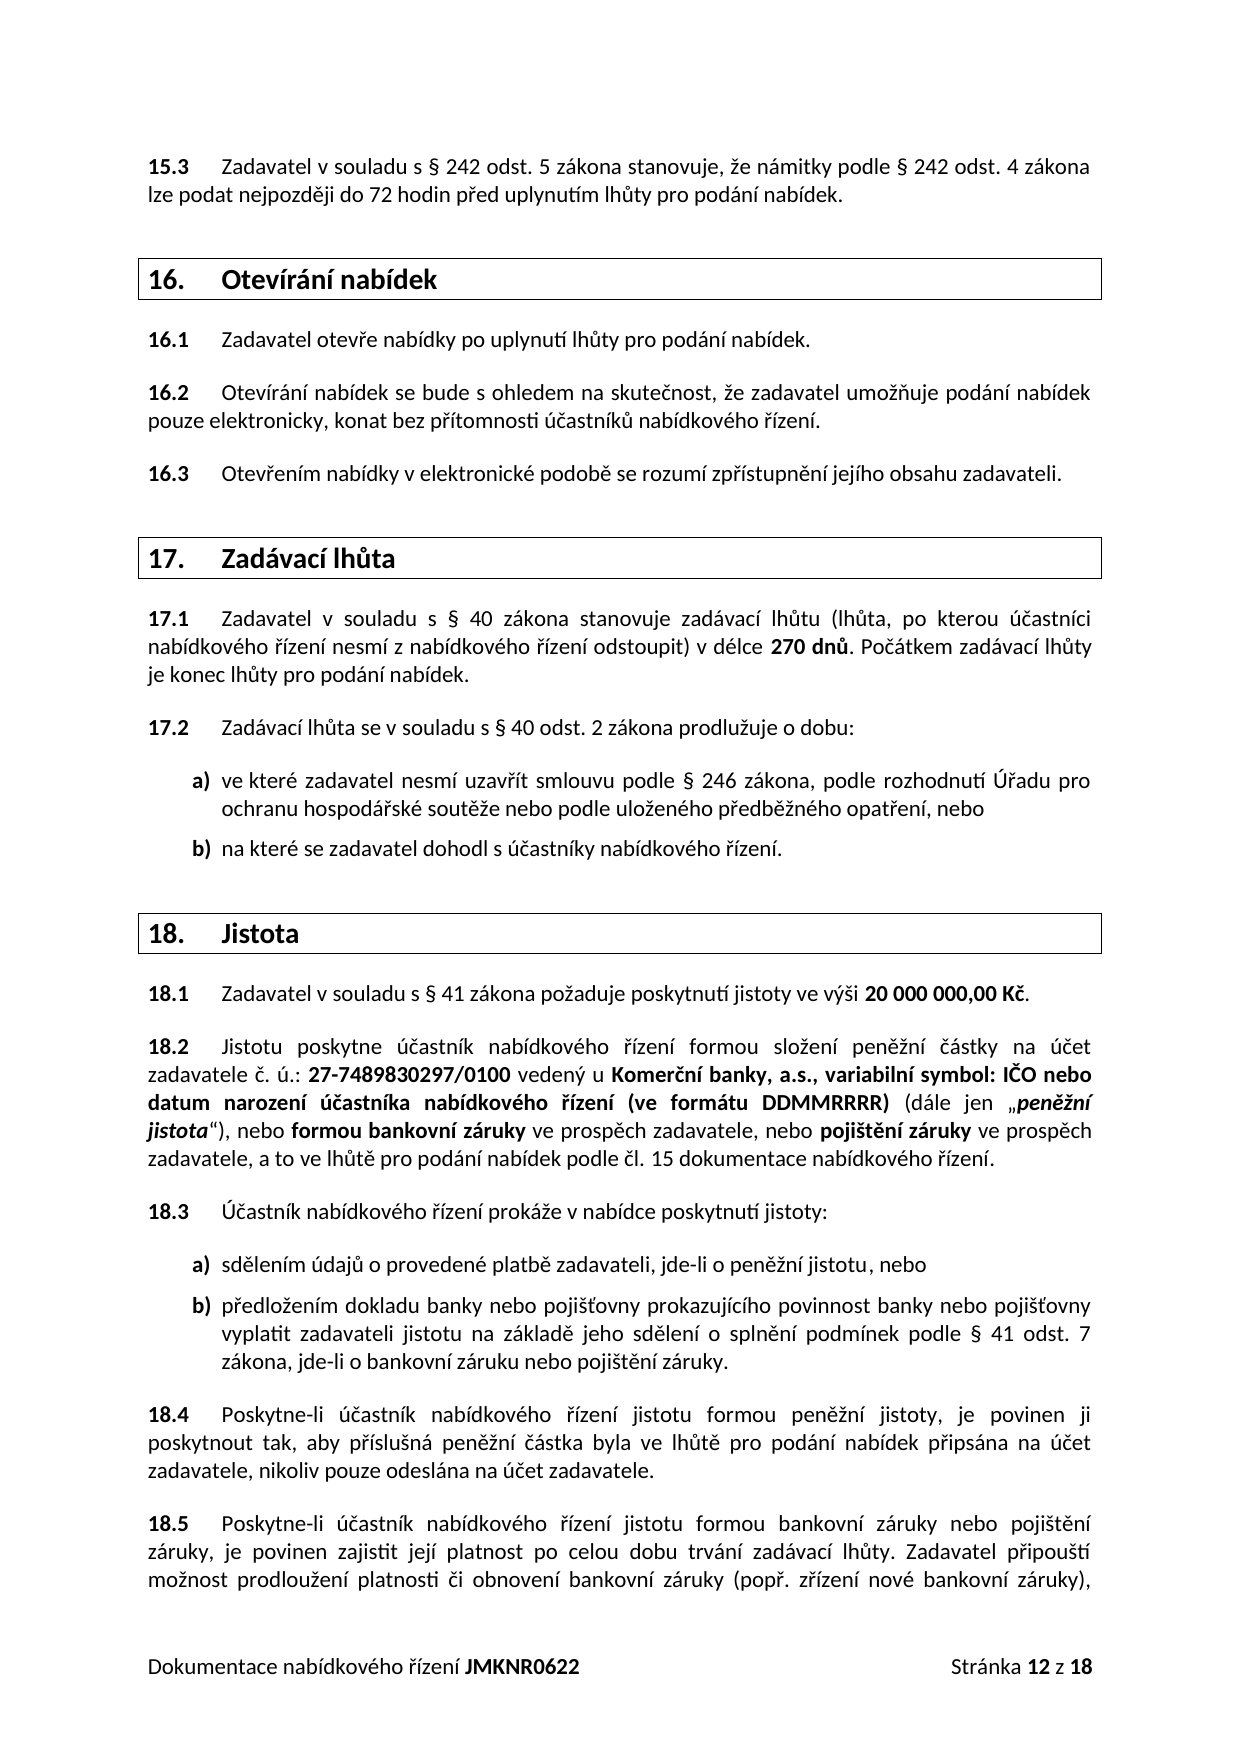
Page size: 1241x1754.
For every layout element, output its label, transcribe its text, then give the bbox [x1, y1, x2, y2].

text Zadavatel v souladu s § 242 odst. 5 zákona stanovuje, že námitky podle § 242 odst. 4 zákona lze podat nejpozději do 72 hodin před uplynutím lhůty pro podání nabídek. [148, 152, 1093, 208]
text předložením dokladu banky nebo pojišťovny prokazujícího povinnost banky nebo pojišťovny vyplatit zadavateli jistotu na základě jeho sdělení o splnění podmínek podle § 41 odst. 7 zákona, jde-li o bankovní záruku nebo pojištění záruky. [192, 1291, 1093, 1375]
text Zadavatel v souladu s § 41 zákona požaduje poskytnutí jistoty ve výši 20 000 000,00 Kč. [148, 979, 1093, 1007]
text Zadávací lhůta [139, 538, 1101, 578]
text sdělením údajů o provedené platbě zadavateli, jde-li o peněžní jistotu, nebo [192, 1250, 1093, 1278]
text Zadávací lhůta se v souladu s § 40 odst. 2 zákona prodlužuje o dobu: [148, 713, 1093, 741]
text Jistota [139, 914, 1101, 953]
text Otevírání nabídek se bude s ohledem na skutečnost, že zadavatel umožňuje podání nabídek pouze elektronicky, konat bez přítomnosti účastníků nabídkového řízení. [148, 378, 1093, 434]
text Poskytne-li účastník nabídkového řízení jistotu formou peněžní jistoty, je povinen ji poskytnout tak, aby příslušná peněžní částka byla ve lhůtě pro podání nabídek připsána na účet zadavatele, nikoliv pouze odeslána na účet zadavatele. [148, 1400, 1093, 1484]
text Účastník nabídkového řízení prokáže v nabídce poskytnutí jistoty: [148, 1197, 1093, 1225]
text na které se zadavatel dohodl s účastníky nabídkového řízení. [192, 834, 1093, 862]
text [148, 1509, 1093, 1593]
text ve které zadavatel nesmí uzavřít smlouvu podle § 246 zákona, podle rozhodnutí Úřadu pro ochranu hospodářské soutěže nebo podle uloženého předběžného opatření, nebo [192, 766, 1093, 822]
text Zadavatel v souladu s § 40 zákona stanovuje zadávací lhůtu (lhůta, po kterou účastníci nabídkového řízení nesmí z nabídkového řízení odstoupit) v délce 270 dnů. Počátkem zadávací lhůty je konec lhůty pro podání nabídek. [148, 604, 1093, 688]
text Otevírání nabídek [139, 259, 1101, 299]
text Jistotu poskytne účastník nabídkového řízení formou složení peněžní částky na účet zadavatele č. ú.: 27-7489830297/0100 vedený u Komerční banky, a.s., variabilní symbol: IČO nebo datum narození účastníka nabídkového řízení (ve formátu DDMMRRRR) (dále jen „peněžní jistota“), nebo formou bankovní záruky ve prospěch zadavatele, nebo pojištění záruky ve prospěch zadavatele, a to ve lhůtě pro podání nabídek podle čl. 15 dokumentace nabídkového řízení. [148, 1032, 1093, 1172]
text Zadavatel otevře nabídky po uplynutí lhůty pro podání nabídek. [148, 325, 1093, 353]
text Otevřením nabídky v elektronické podobě se rozumí zpřístupnění jejího obsahu zadavateli. [148, 459, 1093, 487]
